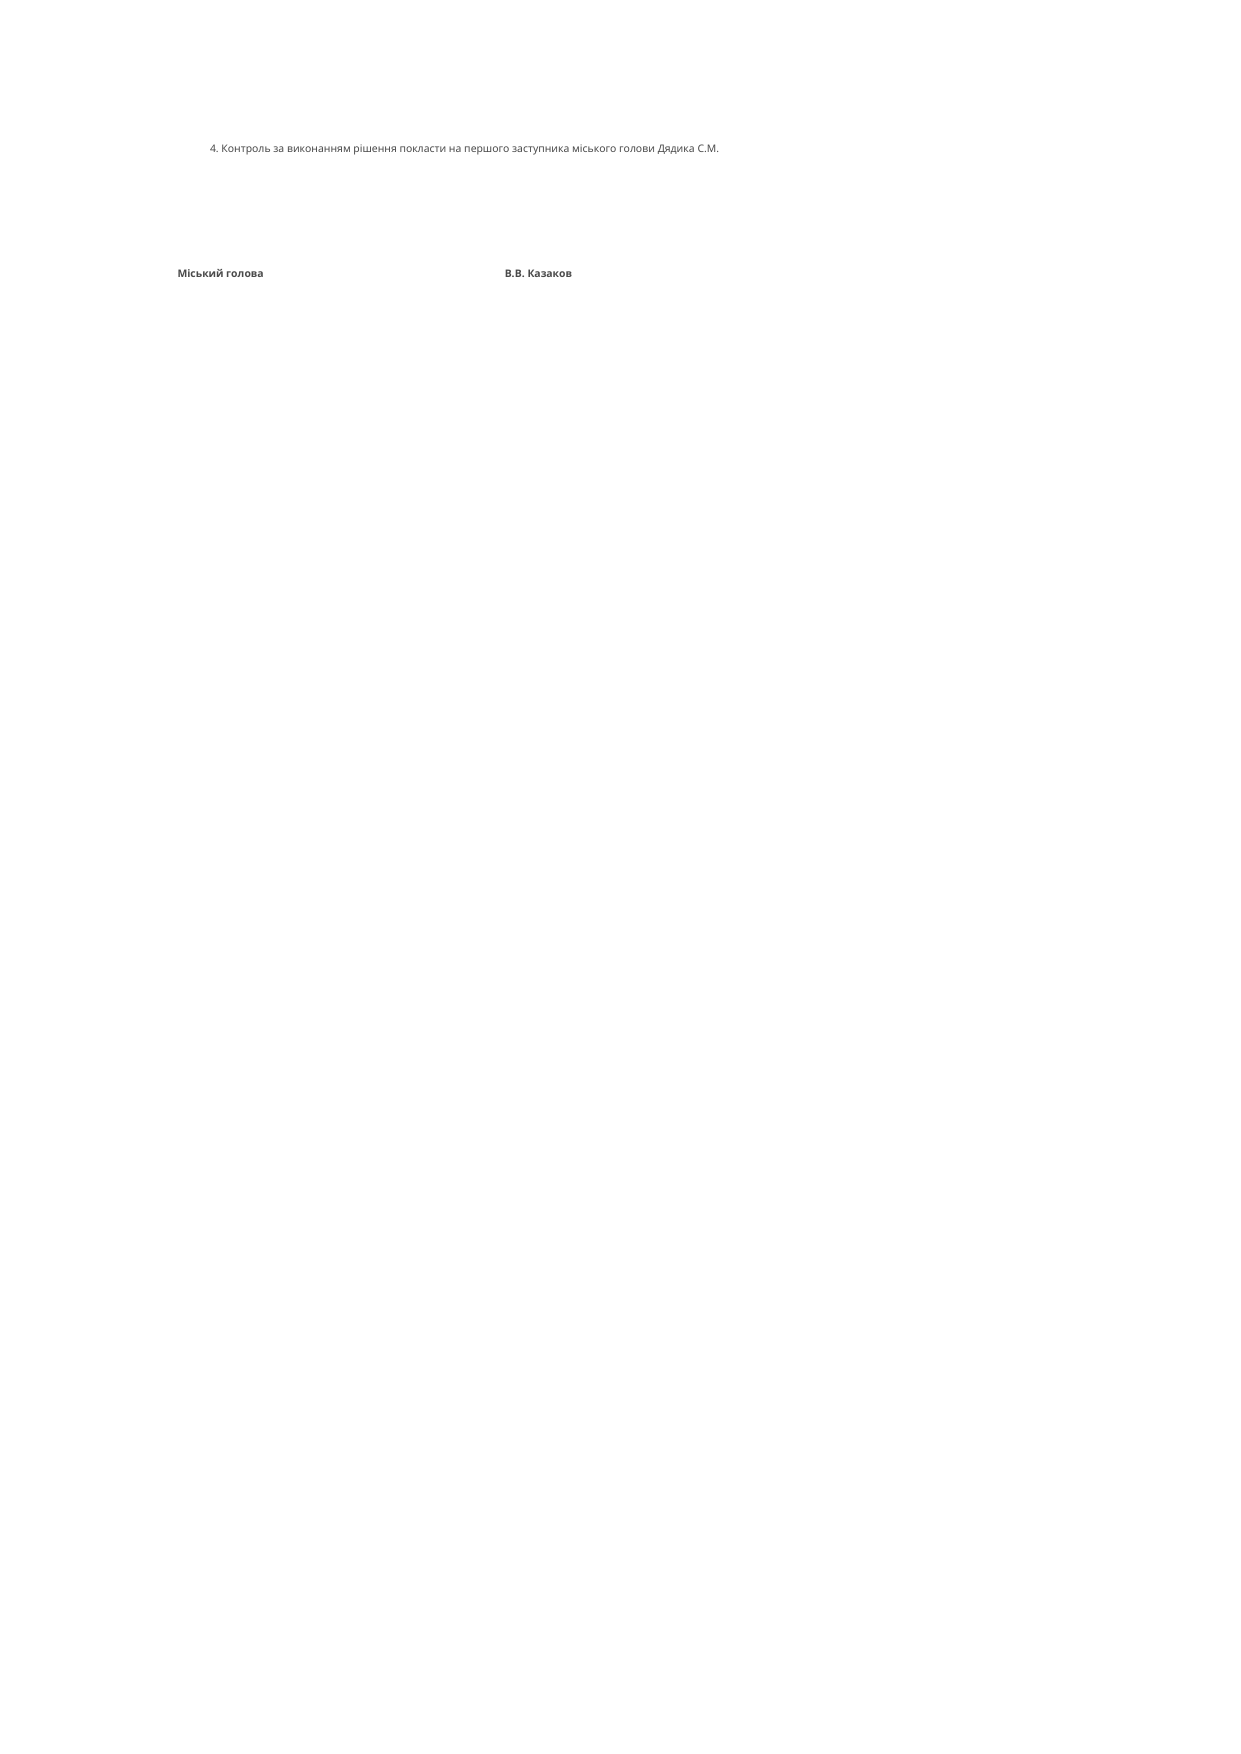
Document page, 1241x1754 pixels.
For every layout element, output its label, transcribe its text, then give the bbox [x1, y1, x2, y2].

text Міський голова В.В. Казаков [177, 265, 1152, 281]
text 4. Контроль за виконанням рішення покласти на першого заступника міського голови Дядика С.М. [177, 118, 1152, 156]
